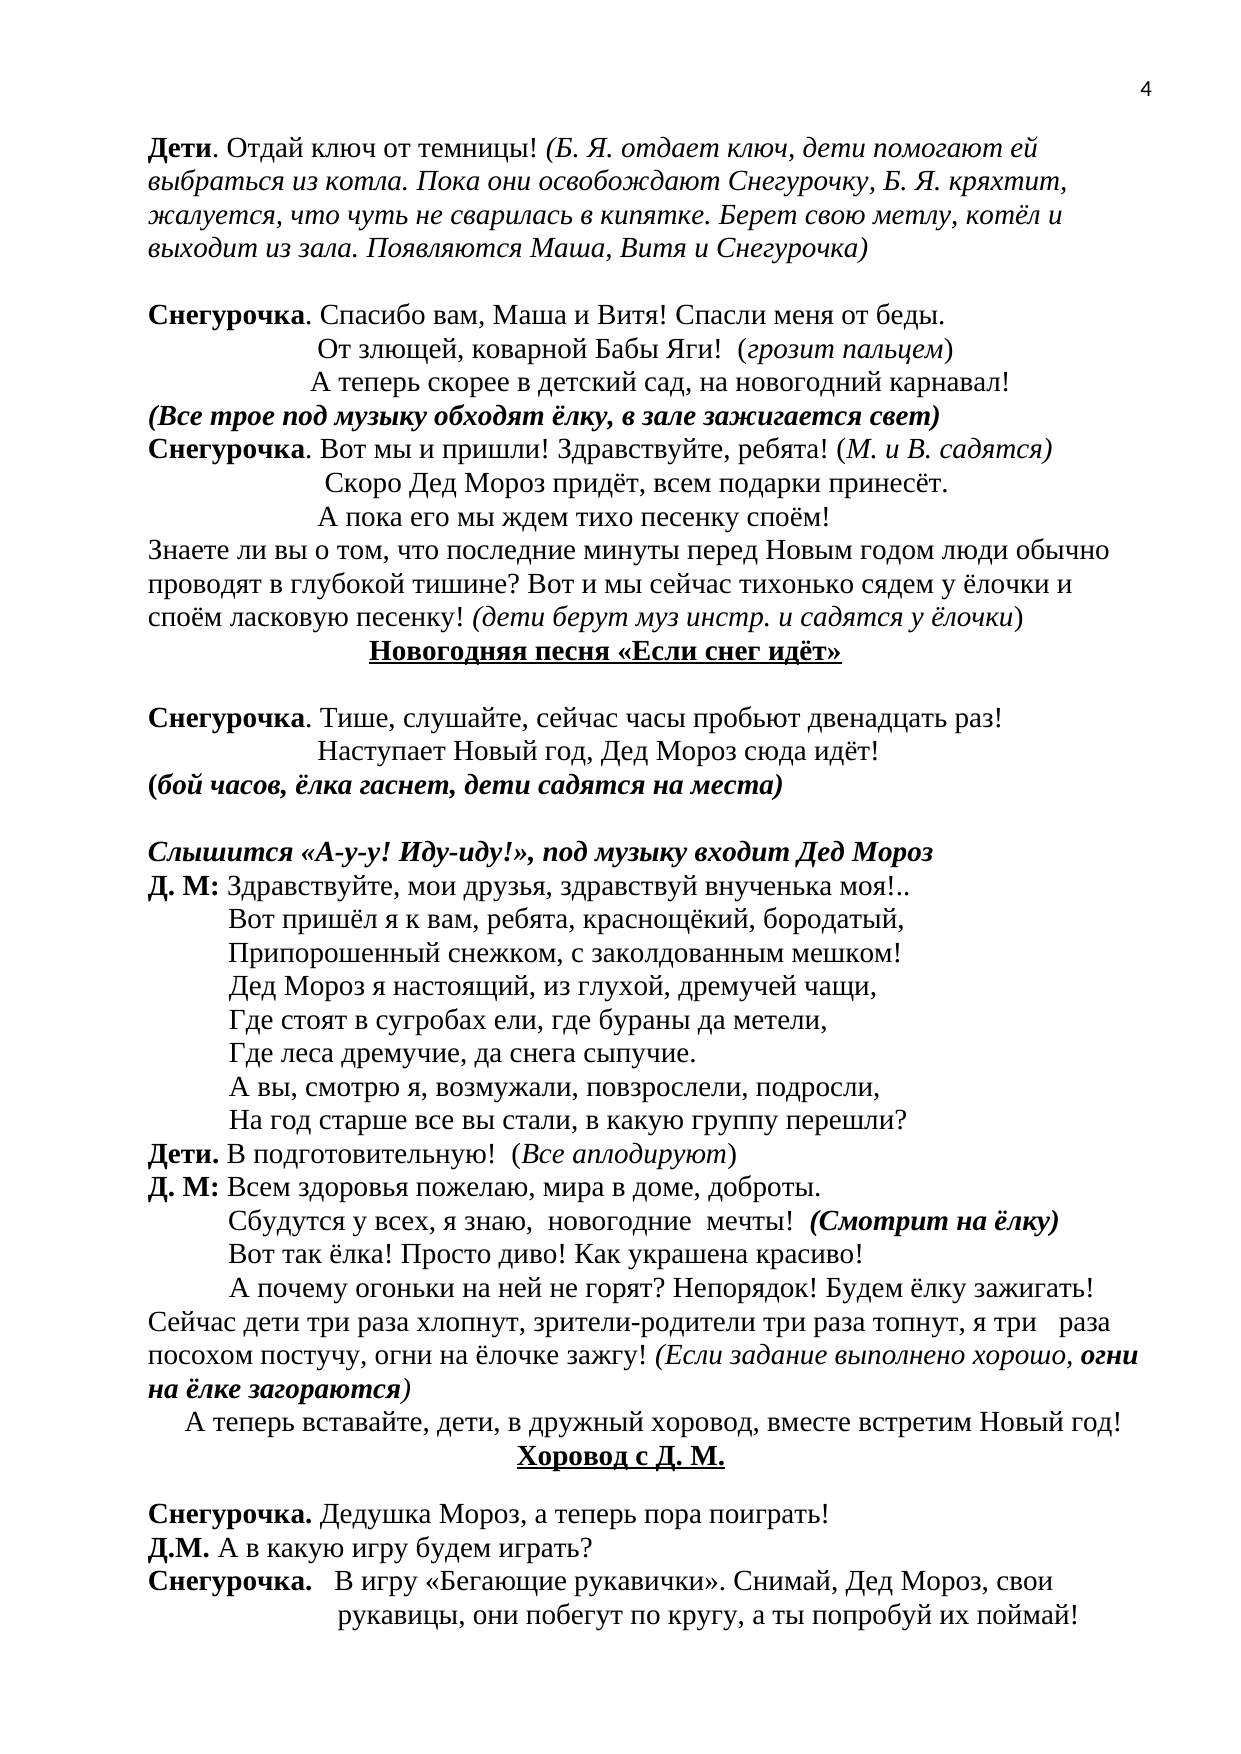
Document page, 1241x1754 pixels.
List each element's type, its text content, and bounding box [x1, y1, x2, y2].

text От злющей, коварной Бабы Яги! (грозит пальцем) [221, 331, 1152, 364]
text А пока его мы ждем тихо песенку споём! [221, 499, 1152, 532]
text На год старше все вы стали, в какую группу перешли? [148, 1102, 1152, 1136]
text Дети. Отдай ключ от темницы! (Б. Я. отдает ключ, дети помогают ей выбраться из котла. Пока они освобождают Снегурочку, Б. Я. кряхтит, жалуется, что чуть не сварилась в кипятке. Берет свою метлу, котёл и выходит из зала. Появляются Маша, Витя и Снегурочка) [148, 130, 1152, 264]
text Снегурочка. Тише, слушайте, сейчас часы пробьют двенадцать раз! [148, 700, 1152, 733]
text А теперь вставайте, дети, в дружный хоровод, вместе встретим Новый год! [148, 1404, 1152, 1438]
text Д. М: Здравствуйте, мои друзья, здравствуй внученька моя!.. [148, 868, 1152, 901]
text Где леса дремучие, да снега сыпучие. [148, 1035, 1152, 1069]
text А почему огоньки на ней не горят? Непорядок! Будем ёлку зажигать! [148, 1270, 1152, 1304]
text Д.М. А в какую игру будем играть? [148, 1530, 1152, 1563]
text Новогодняя песня «Если снег идёт» [148, 633, 1152, 666]
text (бой часов, ёлка гаснет, дети садятся на места) [148, 767, 1152, 801]
text Знаете ли вы о том, что последние минуты перед Новым годом люди обычно проводят в глубокой тишине? Вот и мы сейчас тихонько сядем у ёлочки и споём ласковую песенку! (дети берут муз инстр. и садятся у ёлочки) [148, 532, 1152, 633]
text Припорошенный снежком, с заколдованным мешком! [148, 935, 1152, 968]
text Вот пришёл я к вам, ребята, краснощёкий, бородатый, [148, 901, 1152, 935]
text Снегурочка. Дедушка Мороз, а теперь пора поиграть! [148, 1496, 1152, 1530]
text Хоровод с Д. М. [148, 1438, 1152, 1471]
text Сейчас дети три раза хлопнут, зрители-родители три раза топнут, я три раза посохом постучу, огни на ёлочке зажгу! (Если задание выполнено хорошо, огни на ёлке загораются) [148, 1304, 1152, 1404]
text Дед Мороз я настоящий, из глухой, дремучей чащи, [148, 968, 1152, 1002]
text А теперь скорее в детский сад, на новогодний карнавал! [221, 364, 1152, 398]
text Дети. В подготовительную! (Все аплодируют) [148, 1136, 1152, 1169]
text Снегурочка. В игру «Бегающие рукавички». Снимай, Дед Мороз, свои [148, 1563, 1152, 1597]
text Скоро Дед Мороз придёт, всем подарки принесёт. [295, 465, 1152, 499]
text Снегурочка. Спасибо вам, Маша и Витя! Спасли меня от беды. [148, 297, 1152, 331]
text Где стоят в сугробах ели, где бураны да метели, [148, 1002, 1152, 1035]
text Вот так ёлка! Просто диво! Как украшена красиво! [148, 1237, 1152, 1270]
text А вы, смотрю я, возмужали, повзрослели, подросли, [148, 1069, 1152, 1102]
text Слышится «А-у-у! Иду-иду!», под музыку входит Дед Мороз [148, 834, 1152, 868]
text Снегурочка. Вот мы и пришли! Здравствуйте, ребята! (М. и В. садятся) [148, 432, 1152, 465]
text рукавицы, они побегут по кругу, а ты попробуй их поймай! [148, 1597, 1152, 1631]
text (Все трое под музыку обходят ёлку, в зале зажигается свет) [148, 398, 1152, 432]
text Наступает Новый год, Дед Мороз сюда идёт! [148, 733, 1152, 767]
text Д. М: Всем здоровья пожелаю, мира в доме, доброты. Сбудутся у всех, я знаю, новогодние мечты! (Смотрит на ёлку) [148, 1169, 1152, 1237]
